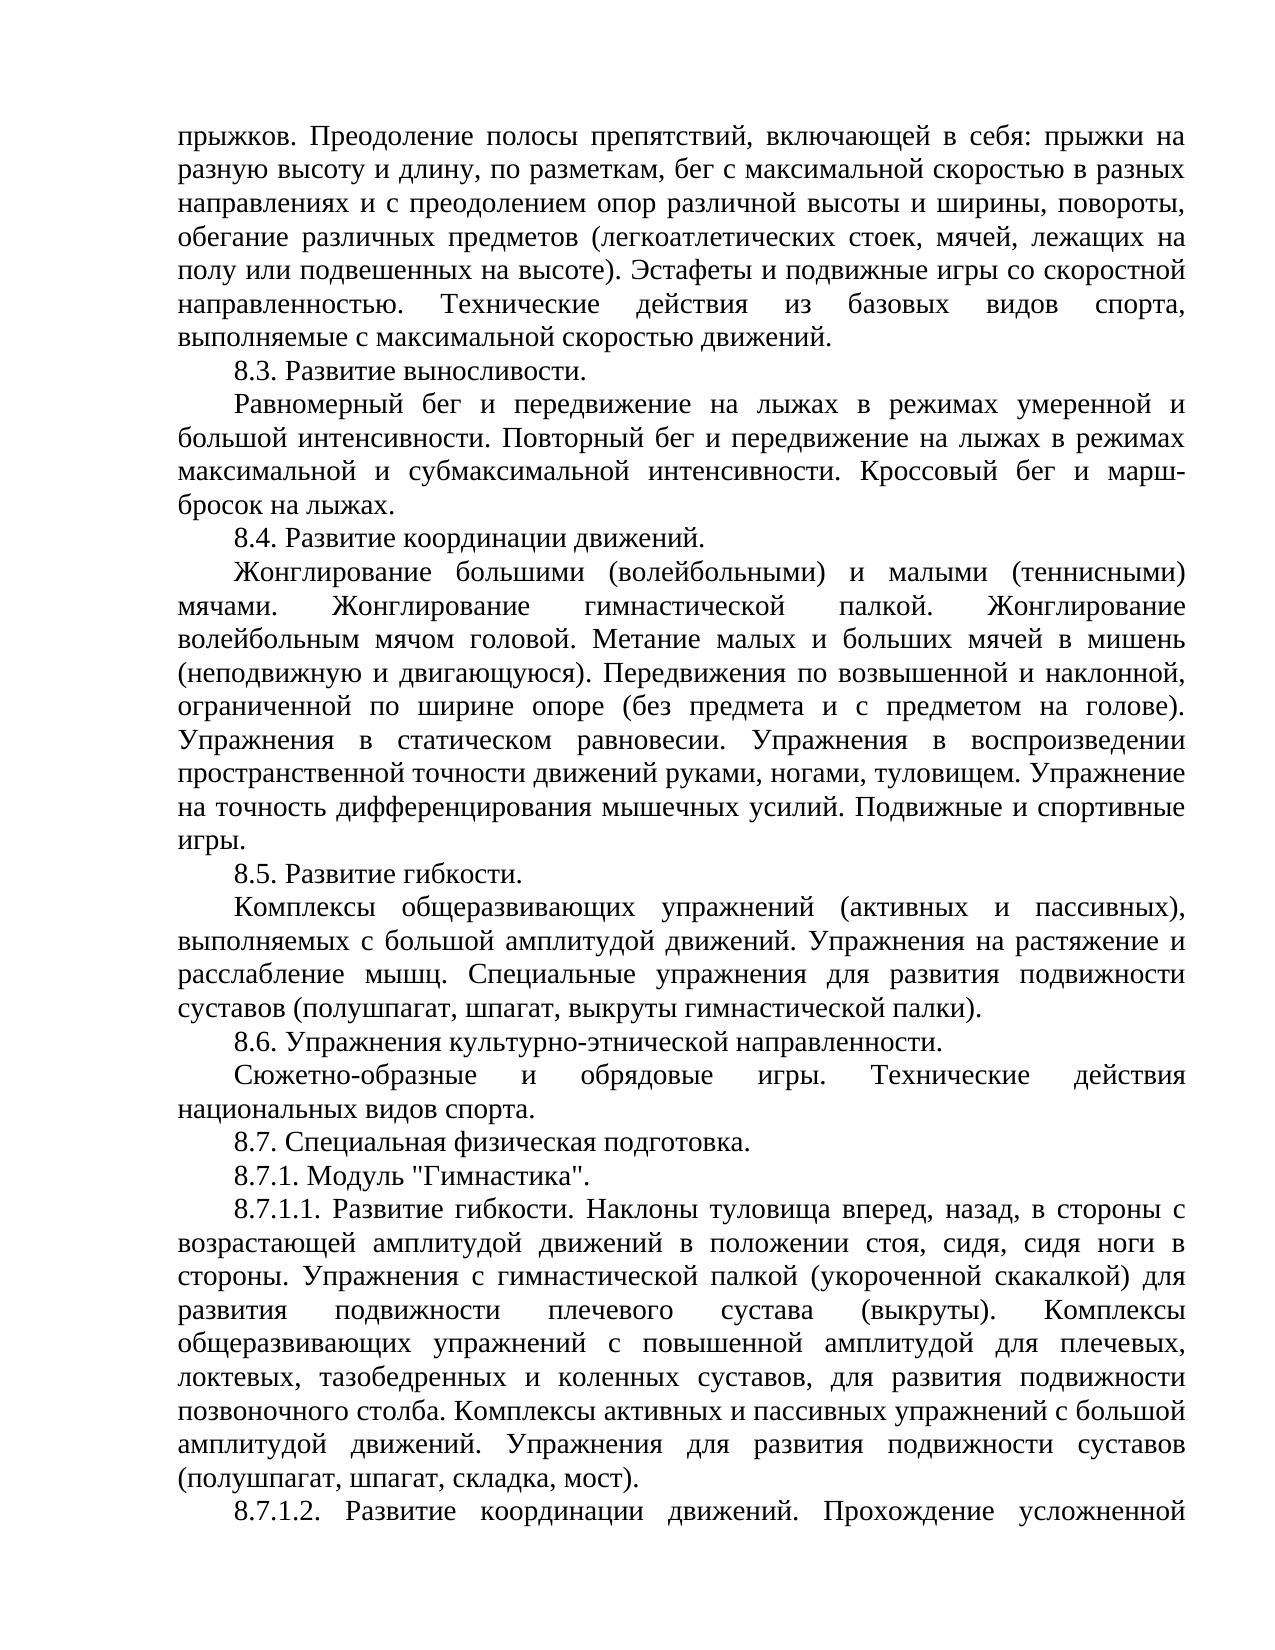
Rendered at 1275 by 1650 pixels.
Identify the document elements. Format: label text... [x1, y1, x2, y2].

text Сюжетно-образные и обрядовые игры. Технические действия национальных видов спорта. [177, 1057, 1186, 1124]
text 8.4. Развитие координации движений. [177, 521, 1186, 554]
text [177, 118, 1186, 353]
text Комплексы общеразвивающих упражнений (активных и пассивных), выполняемых с большой амплитудой движений. Упражнения на растяжение и расслабление мышц. Специальные упражнения для развития подвижности суставов (полушпагат, шпагат, выкруты гимнастической палки). [177, 889, 1186, 1024]
text Равномерный бег и передвижение на лыжах в режимах умеренной и большой интенсивности. Повторный бег и передвижение на лыжах в режимах максимальной и субмаксимальной интенсивности. Кроссовый бег и марш-бросок на лыжах. [177, 386, 1186, 521]
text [177, 1493, 1186, 1527]
text 8.5. Развитие гибкости. [177, 856, 1186, 889]
text 8.6. Упражнения культурно-этнической направленности. [177, 1024, 1186, 1057]
text Жонглирование большими (волейбольными) и малыми (теннисными) мячами. Жонглирование гимнастической палкой. Жонглирование волейбольным мячом головой. Метание малых и больших мячей в мишень (неподвижную и двигающуюся). Передвижения по возвышенной и наклонной, ограниченной по ширине опоре (без предмета и с предметом на голове). Упражнения в статическом равновесии. Упражнения в воспроизведении пространственной точности движений руками, ногами, туловищем. Упражнение на точность дифференцирования мышечных усилий. Подвижные и спортивные игры. [177, 554, 1186, 856]
text 8.7.1. Модуль "Гимнастика". [177, 1158, 1186, 1191]
text 8.3. Развитие выносливости. [177, 353, 1186, 386]
text 8.7.1.1. Развитие гибкости. Наклоны туловища вперед, назад, в стороны с возрастающей амплитудой движений в положении стоя, сидя, сидя ноги в стороны. Упражнения с гимнастической палкой (укороченной скакалкой) для развития подвижности плечевого сустава (выкруты). Комплексы общеразвивающих упражнений с повышенной амплитудой для плечевых, локтевых, тазобедренных и коленных суставов, для развития подвижности позвоночного столба. Комплексы активных и пассивных упражнений с большой амплитудой движений. Упражнения для развития подвижности суставов (полушпагат, шпагат, складка, мост). [177, 1191, 1186, 1493]
text 8.7. Специальная физическая подготовка. [177, 1124, 1186, 1158]
